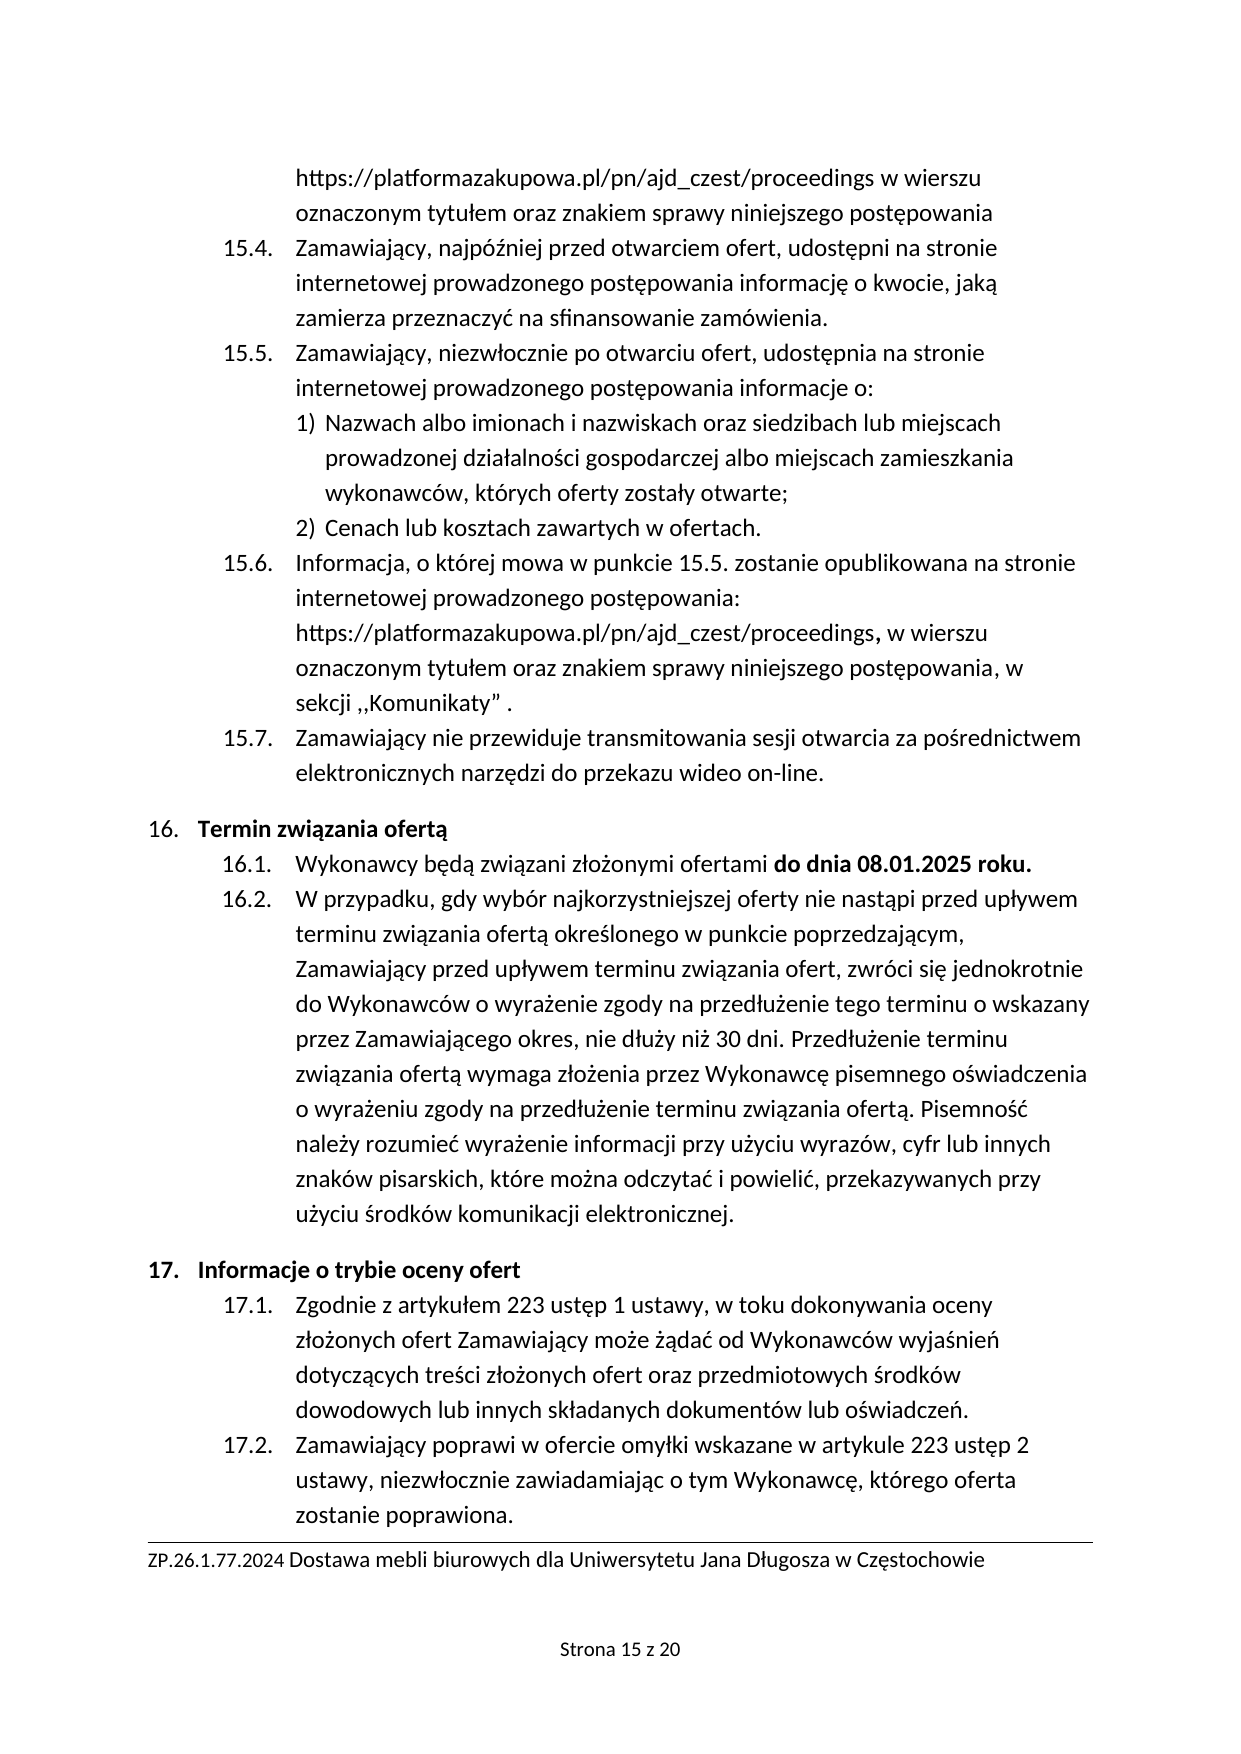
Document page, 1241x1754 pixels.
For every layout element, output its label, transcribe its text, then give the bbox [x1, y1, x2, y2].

subtitle Termin związania ofertą [148, 813, 1093, 844]
list Zamawiający nie przewiduje transmitowania sesji otwarcia za pośrednictwem elektronicznych narzędzi do przekazu wideo on-line. [223, 722, 1093, 788]
list Cenach lub kosztach zawartych w ofertach. [295, 512, 1093, 543]
list Zamawiający, najpóźniej przed otwarciem ofert, udostępni na stronie internetowej prowadzonego postępowania informację o kwocie, jaką zamierza przeznaczyć na sfinansowanie zamówienia. [223, 232, 1093, 333]
list W przypadku, gdy wybór najkorzystniejszej oferty nie nastąpi przed upływem terminu związania ofertą określonego w punkcie poprzedzającym, Zamawiający przed upływem terminu związania ofert, zwróci się jednokrotnie do Wykonawców o wyrażenie zgody na przedłużenie tego terminu o wskazany przez Zamawiającego okres, nie dłuży niż 30 dni. Przedłużenie terminu związania ofertą wymaga złożenia przez Wykonawcę pisemnego oświadczenia o wyrażeniu zgody na przedłużenie terminu związania ofertą. Pisemność należy rozumieć wyrażenie informacji przy użyciu wyrazów, cyfr lub innych znaków pisarskich, które można odczytać i powielić, przekazywanych przy użyciu środków komunikacji elektronicznej. [221, 883, 1093, 1229]
list Nazwach albo imionach i nazwiskach oraz siedzibach lub miejscach prowadzonej działalności gospodarczej albo miejscach zamieszkania wykonawców, których oferty zostały otwarte; [295, 407, 1093, 508]
subtitle Informacje o trybie oceny ofert [148, 1254, 1093, 1285]
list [223, 162, 1093, 228]
list Wykonawcy będą związani złożonymi ofertami do dnia 08.01.2025 roku. [221, 848, 1093, 879]
list Zgodnie z artykułem 223 ustęp 1 ustawy, w toku dokonywania oceny złożonych ofert Zamawiający może żądać od Wykonawców wyjaśnień dotyczących treści złożonych ofert oraz przedmiotowych środków dowodowych lub innych składanych dokumentów lub oświadczeń. [223, 1289, 1090, 1425]
list Zamawiający, niezwłocznie po otwarciu ofert, udostępnia na stronie internetowej prowadzonego postępowania informacje o: [223, 337, 1093, 403]
list Informacja, o której mowa w punkcie 15.5. zostanie opublikowana na stronie internetowej prowadzonego postępowania: https://platformazakupowa.pl/pn/ajd_czest/proceedings, w wierszu oznaczonym tytułem oraz znakiem sprawy niniejszego postępowania, w sekcji ,,Komunikaty” . [223, 547, 1093, 718]
list Zamawiający poprawi w ofercie omyłki wskazane w artykule 223 ustęp 2 ustawy, niezwłocznie zawiadamiając o tym Wykonawcę, którego oferta zostanie poprawiona. [223, 1429, 1090, 1530]
